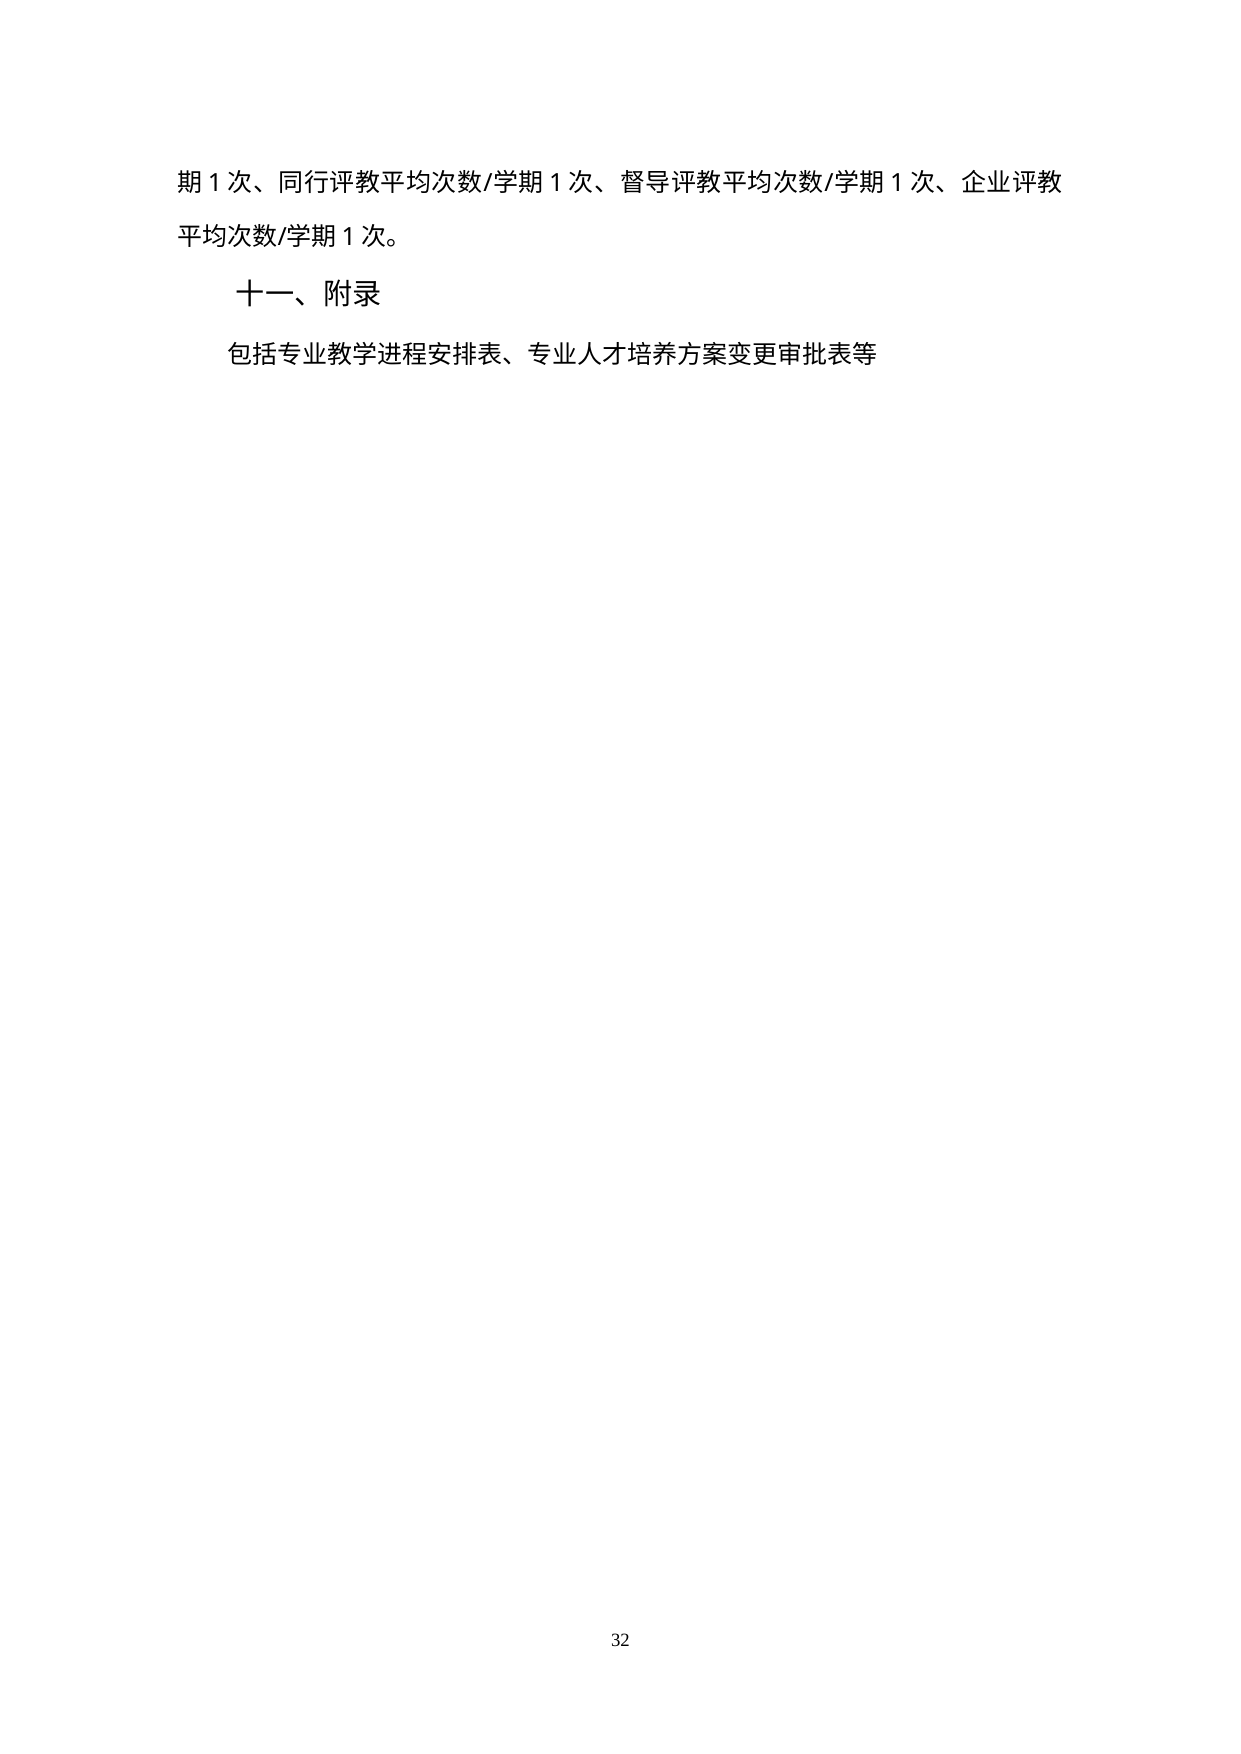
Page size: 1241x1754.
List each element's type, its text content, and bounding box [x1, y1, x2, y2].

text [177, 162, 1063, 253]
text 十一、附录 [177, 271, 1063, 313]
text 包括专业教学进程安排表、专业人才培养方案变更审批表等 [177, 334, 1063, 370]
